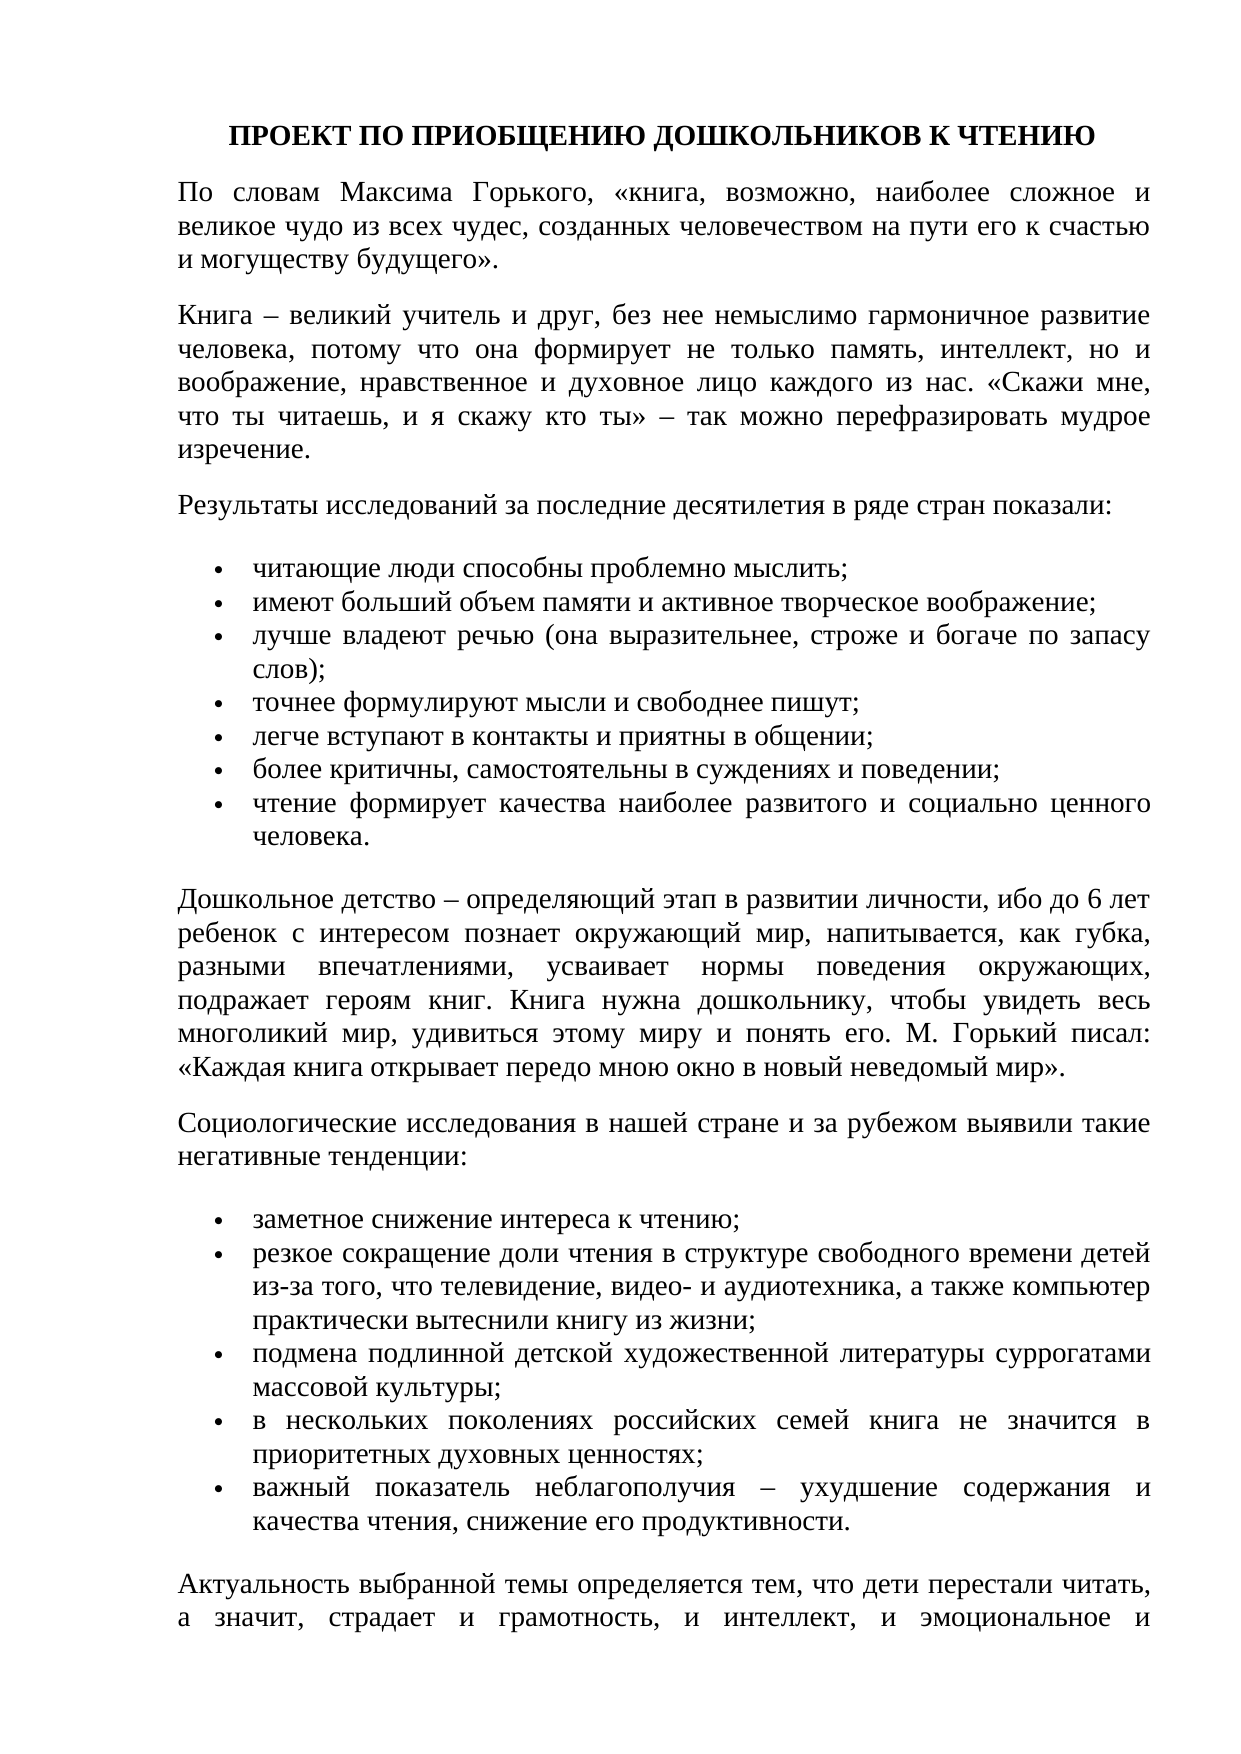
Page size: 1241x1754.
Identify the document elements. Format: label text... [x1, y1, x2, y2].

text Результаты исследований за последние десятилетия в ряде стран показали: [177, 487, 1152, 521]
list легче вступают в контакты и приятны в общении; [215, 718, 1152, 751]
text Книга – великий учитель и друг, без нее немыслимо гармоничное развитие человека, потому что она формирует не только память, интеллект, но и воображение, нравственное и духовное лицо каждого из нас. «Скажи мне, что ты читаешь, и я скажу кто ты» – так можно перефразировать мудрое изречение. [177, 297, 1152, 465]
text ПРОЕКТ ПО ПРИОБЩЕНИЮ ДОШКОЛЬНИКОВ К ЧТЕНИЮ [177, 118, 1152, 152]
list резкое сокращение доли чтения в структуре свободного времени детей из-за того, что телевидение, видео- и аудиотехника, а также компьютер практически вытеснили книгу из жизни; [215, 1235, 1152, 1335]
list подмена подлинной детской художественной литературы суррогатами массовой культуры; [215, 1335, 1152, 1402]
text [177, 1566, 1152, 1633]
text Дошкольное детство – определяющий этап в развитии личности, ибо до 6 лет ребенок с интересом познает окружающий мир, напитывается, как губка, разными впечатлениями, усваивает нормы поведения окружающих, подражает героям книг. Книга нужна дошкольнику, чтобы увидеть весь многоликий мир, удивиться этому миру и понять его. М. Горький писал: «Каждая книга открывает передо мною окно в новый неведомый мир». [177, 881, 1152, 1082]
list точнее формулируют мысли и свободнее пишут; [215, 684, 1152, 718]
list чтение формирует качества наиболее развитого и социально ценного человека. [215, 785, 1152, 852]
list важный показатель неблагополучия – ухудшение содержания и качества чтения, снижение его продуктивности. [215, 1469, 1152, 1537]
text Социологические исследования в нашей стране и за рубежом выявили такие негативные тенденции: [177, 1105, 1152, 1172]
list лучше владеют речью (она выразительнее, строже и богаче по запасу слов); [215, 617, 1152, 684]
text По словам Максима Горького, «книга, возможно, наиболее сложное и великое чудо из всех чудес, созданных человечеством на пути его к счастью и могуществу будущего». [177, 174, 1152, 275]
list в нескольких поколениях российских семей книга не значится в приоритетных духовных ценностях; [215, 1402, 1152, 1469]
list имеют больший объем памяти и активное творческое воображение; [215, 584, 1152, 617]
list заметное снижение интереса к чтению; [215, 1201, 1152, 1235]
list читающие люди способны проблемно мыслить; [215, 550, 1152, 584]
list более критичны, самостоятельны в суждениях и поведении; [215, 751, 1152, 785]
